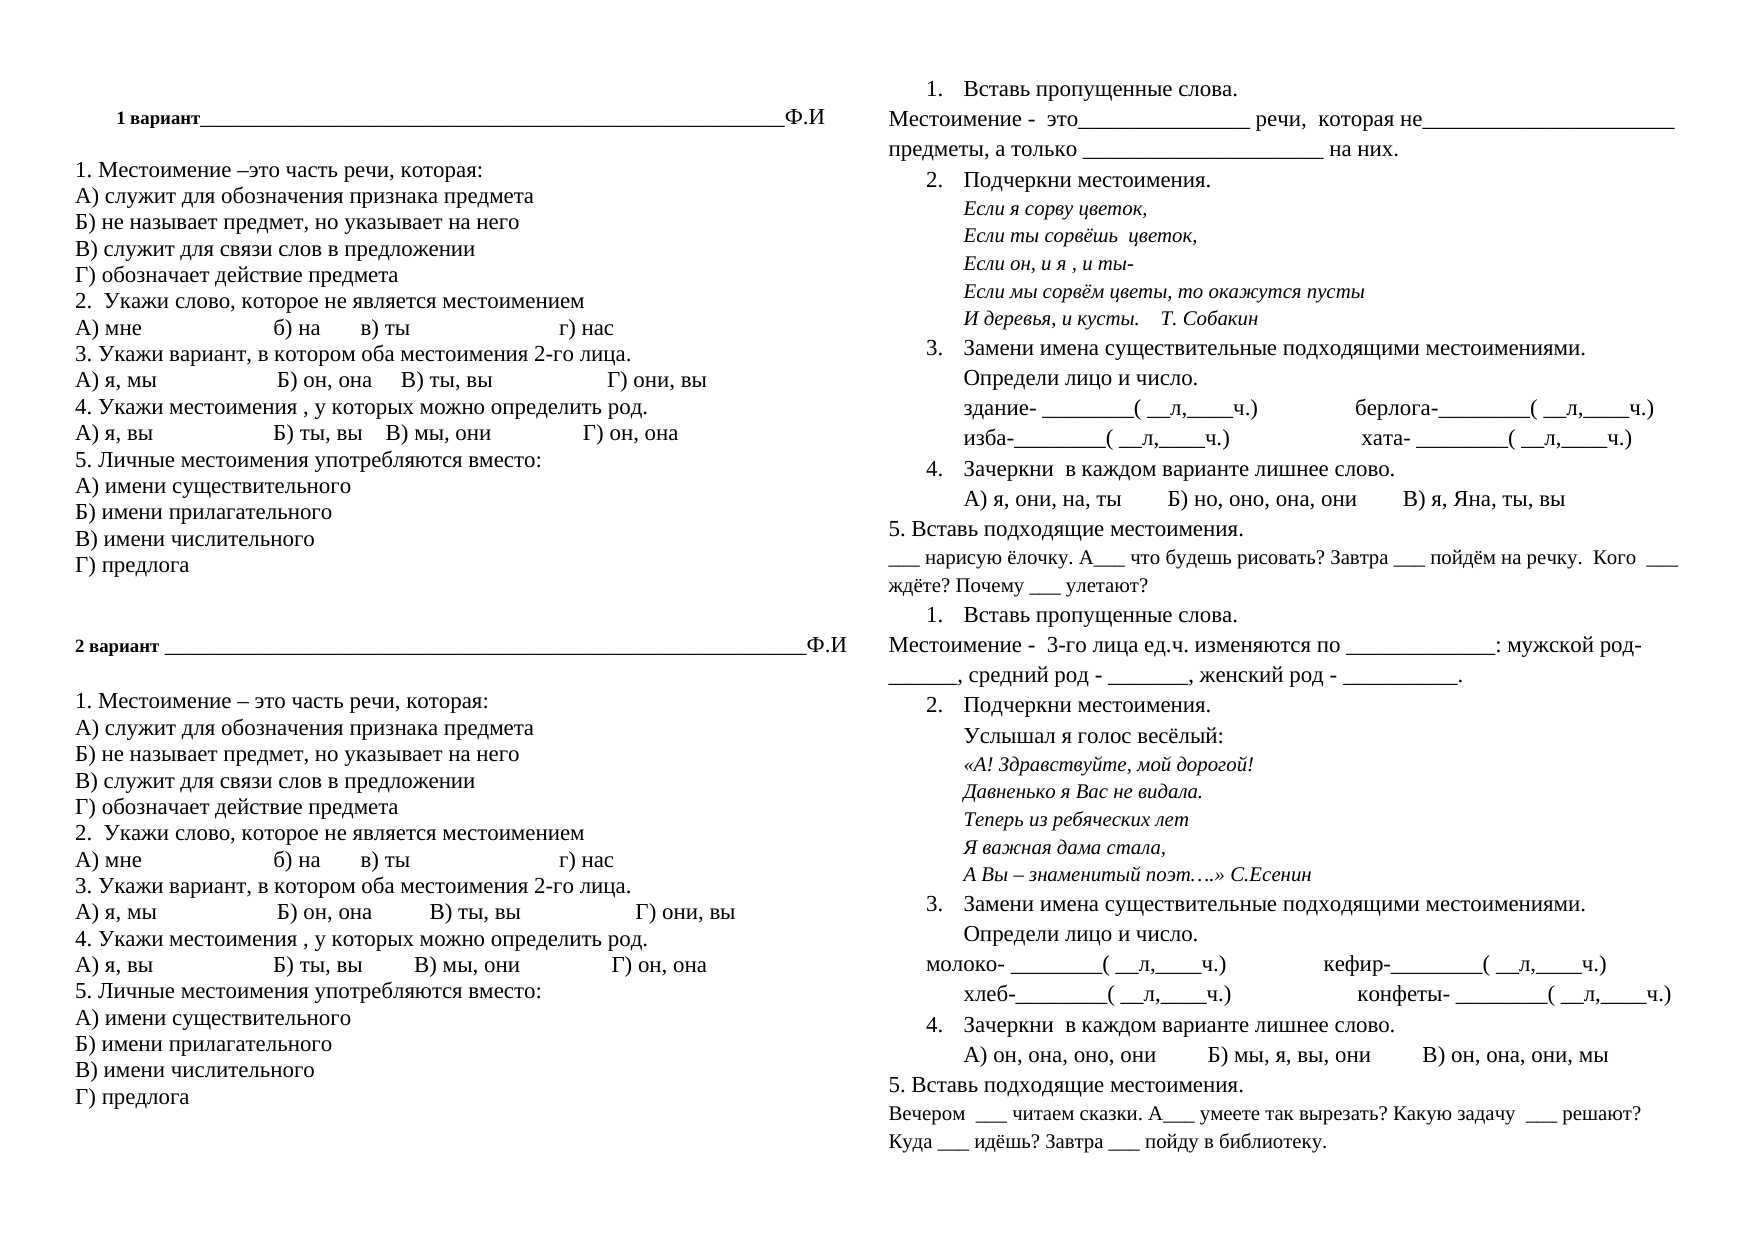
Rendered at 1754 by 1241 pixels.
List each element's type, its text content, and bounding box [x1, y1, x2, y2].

table_cell Вставь пропущенные слова. Местоимение - 3-го лица ед.ч. изменяются по _____________: мужской род- ______, средний род - _______, женский род - __________. Подчеркни местоимения. Услышал я голос весёлый: «А! Здравствуйте, мой дорогой! Давненько я Вас не видала. Теперь из ребяческих лет Я важная дама стала, А Вы – знаменитый поэт….» С.Есенин Замени имена существительные подходящими местоимениями. Определи лицо и число. молоко- ________( __л,____ч.) кефир-________( __л,____ч.) хлеб-________( __л,____ч.) конфеты- ________( __л,____ч.) Зачеркни в каждом варианте лишнее слово. А) он, она, оно, они Б) мы, я, вы, они В) он, она, они, мы 5. Вставь подходящие местоимения. Вечером ___ читаем сказки. А___ умеете так вырезать? Какую задачу ___ решают? Куда ___ идёшь? Завтра ___ пойду в библиотеку. [877, 601, 1690, 1157]
table_header Вставь пропущенные слова. Местоимение - это_______________ речи, которая не______________________ предметы, а только _____________________ на них. Подчеркни местоимения. Если я сорву цветок, Если ты сорвёшь цветок, Если он, и я , и ты- Если мы сорвём цветы, то окажутся пусты И деревья, и кусты. Т. Собакин Замени имена существительные подходящими местоимениями. Определи лицо и число. здание- ________( __л,____ч.) берлога-________( __л,____ч.) изба-________( __л,____ч.) хата- ________( __л,____ч.) Зачеркни в каждом варианте лишнее слово. А) я, они, на, ты Б) но, оно, она, они В) я, Яна, ты, вы 5. Вставь подходящие местоимения. ___ нарисую ёлочку. А___ что будешь рисовать? Завтра ___ пойдём на речку. Кого ___ ждёте? Почему ___ улетают? [877, 75, 1690, 601]
table_header 1 вариант___________________________________________________Ф.И 1. Местоимение –это часть речи, которая: А) служит для обозначения признака предмета Б) не называет предмет, но указывает на него В) служит для связи слов в предложении Г) обозначает действие предмета 2. Укажи слово, которое не является местоимением А) мне б) на в) ты г) нас 3. Укажи вариант, в котором оба местоимения 2-го лица. А) я, мы Б) он, она В) ты, вы Г) они, вы 4. Укажи местоимения , у которых можно определить род. А) я, вы Б) ты, вы В) мы, они Г) он, она 5. Личные местоимения употребляются вместо: А) имени существительного Б) имени прилагательного В) имени числительного Г) предлога [64, 75, 877, 601]
table_cell 2 вариант ________________________________________________________Ф.И 1. Местоимение – это часть речи, которая: А) служит для обозначения признака предмета Б) не называет предмет, но указывает на него В) служит для связи слов в предложении Г) обозначает действие предмета 2. Укажи слово, которое не является местоимением А) мне б) на в) ты г) нас 3. Укажи вариант, в котором оба местоимения 2-го лица. А) я, мы Б) он, она В) ты, вы Г) они, вы 4. Укажи местоимения , у которых можно определить род. А) я, вы Б) ты, вы В) мы, они Г) он, она 5. Личные местоимения употребляются вместо: А) имени существительного Б) имени прилагательного В) имени числительного Г) предлога [64, 601, 877, 1157]
